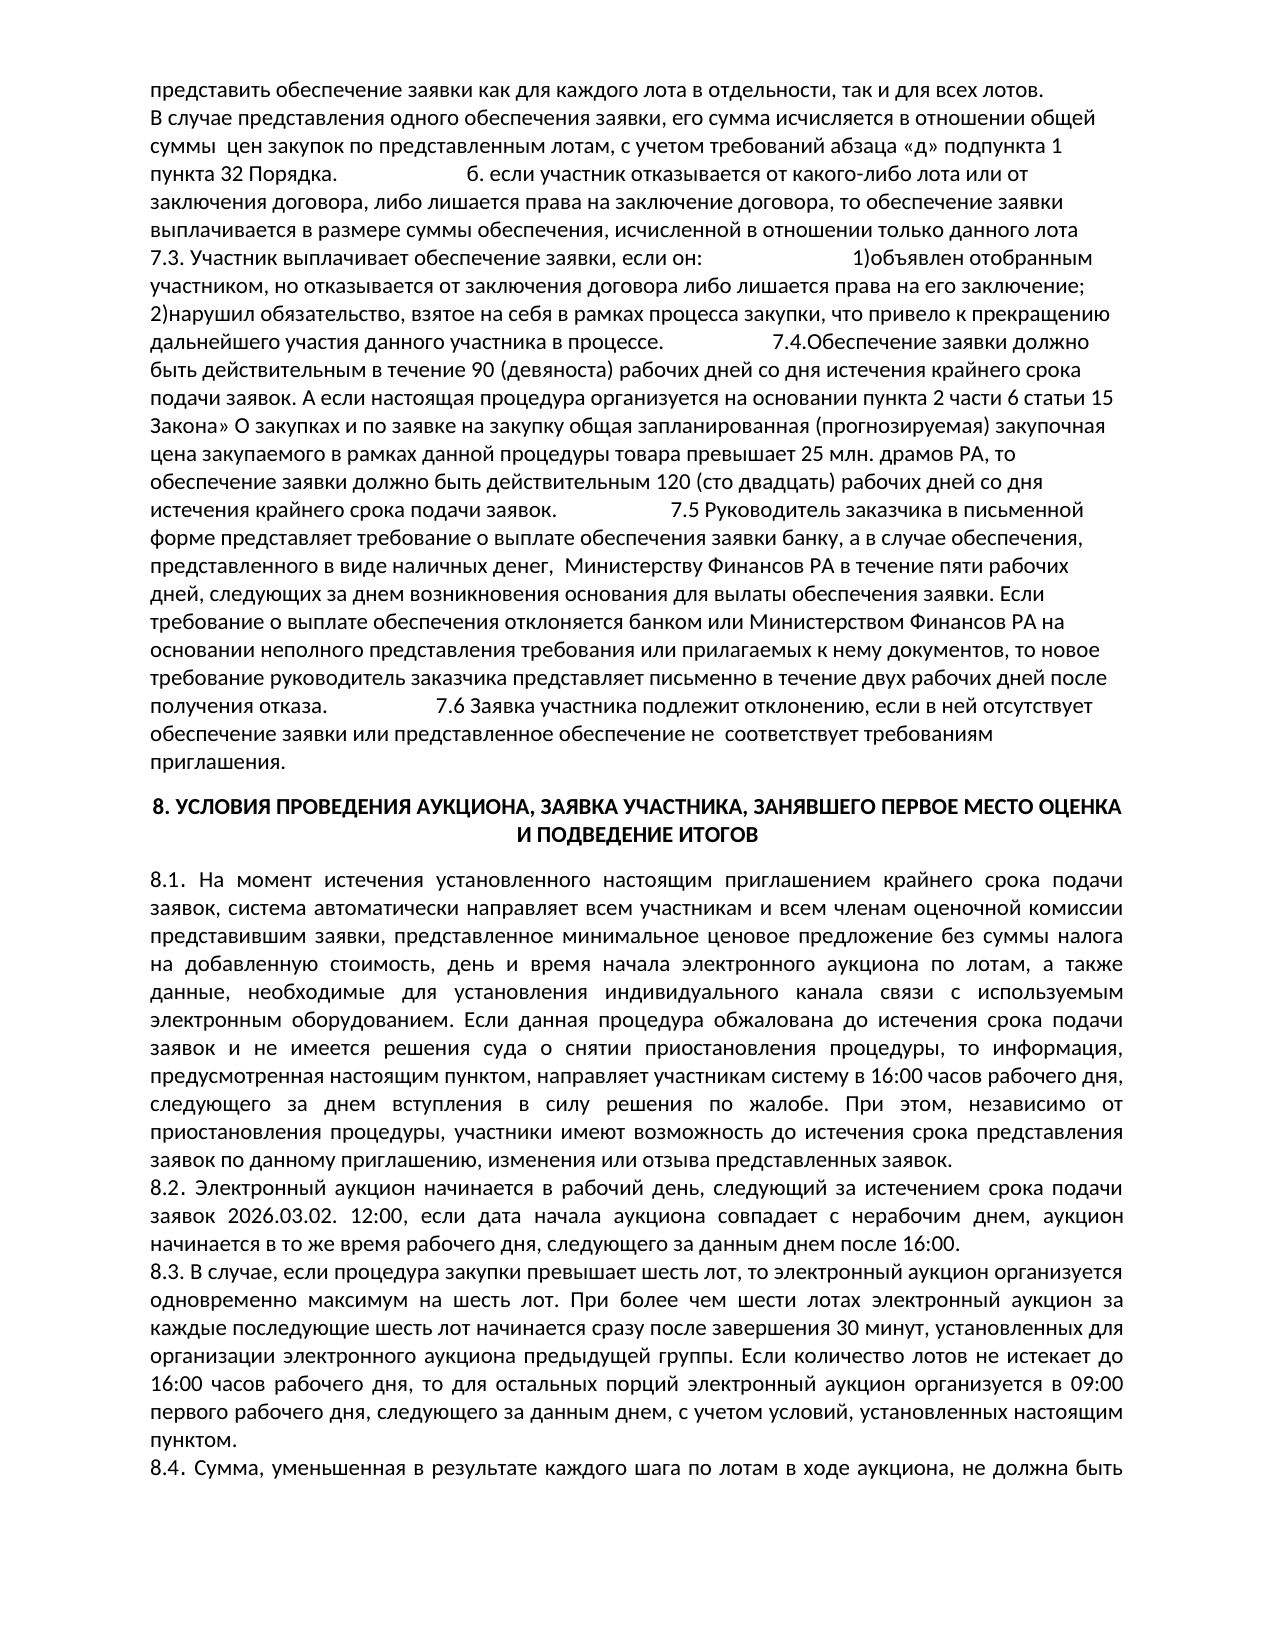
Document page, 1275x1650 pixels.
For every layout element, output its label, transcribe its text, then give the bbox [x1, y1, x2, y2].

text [150, 75, 1125, 776]
text 8.1․ На момент истечения установленного настоящим приглашением крайнего срока подачи заявок, система автоматически направляет всем участникам и всем членам оценочной комиссии представившим заявки, представленное минимальное ценовое предложение без суммы налога на добавленную стоимость, день и время начала электронного аукциона по лотам, а также данные, необходимые для установления индивидуального канала связи с используемым электронным оборудованием. Если данная процедура обжалована до истечения срока подачи заявок и не имеется решения суда о снятии приостановления процедуры, то информация, предусмотренная настоящим пунктом, направляет участникам систему в 16:00 часов рабочего дня, следующего за днем вступления в силу решения по жалобе. При этом, независимо от приостановления процедуры, участники имеют возможность до истечения срока представления заявок по данному приглашению, изменения или отзыва представленных заявок. [150, 865, 1125, 1173]
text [150, 1453, 1125, 1481]
text 8.3. В случае, если процедура закупки превышает шесть лот, то электронный аукцион организуется одновременно максимум на шесть лот. При более чем шести лотах электронный аукцион за каждые последующие шесть лот начинается сразу после завершения 30 минут, установленных для организации электронного аукциона предыдущей группы. Если количество лотов не истекает до 16:00 часов рабочего дня, то для остальных порций электронный аукцион организуется в 09:00 первого рабочего дня, следующего за данным днем, с учетом условий, установленных настоящим пунктом. [150, 1257, 1125, 1453]
text 8. УСЛОВИЯ ПРОВЕДЕНИЯ АУКЦИОНА, ЗАЯВКА УЧАСТНИКА, ЗАНЯВШЕГО ПЕРВОЕ МЕСТО ОЦЕНКА И ПОДВЕДЕНИЕ ИТОГОВ [150, 792, 1125, 848]
text 8.2․ Электронный аукцион начинается в рабочий день, следующий за истечением срока подачи заявок 2026.03.02. 12:00 , если дата начала аукциона совпадает с нерабочим днем, аукцион начинается в то же время рабочего дня, следующего за данным днем после 16:00. [150, 1173, 1125, 1257]
